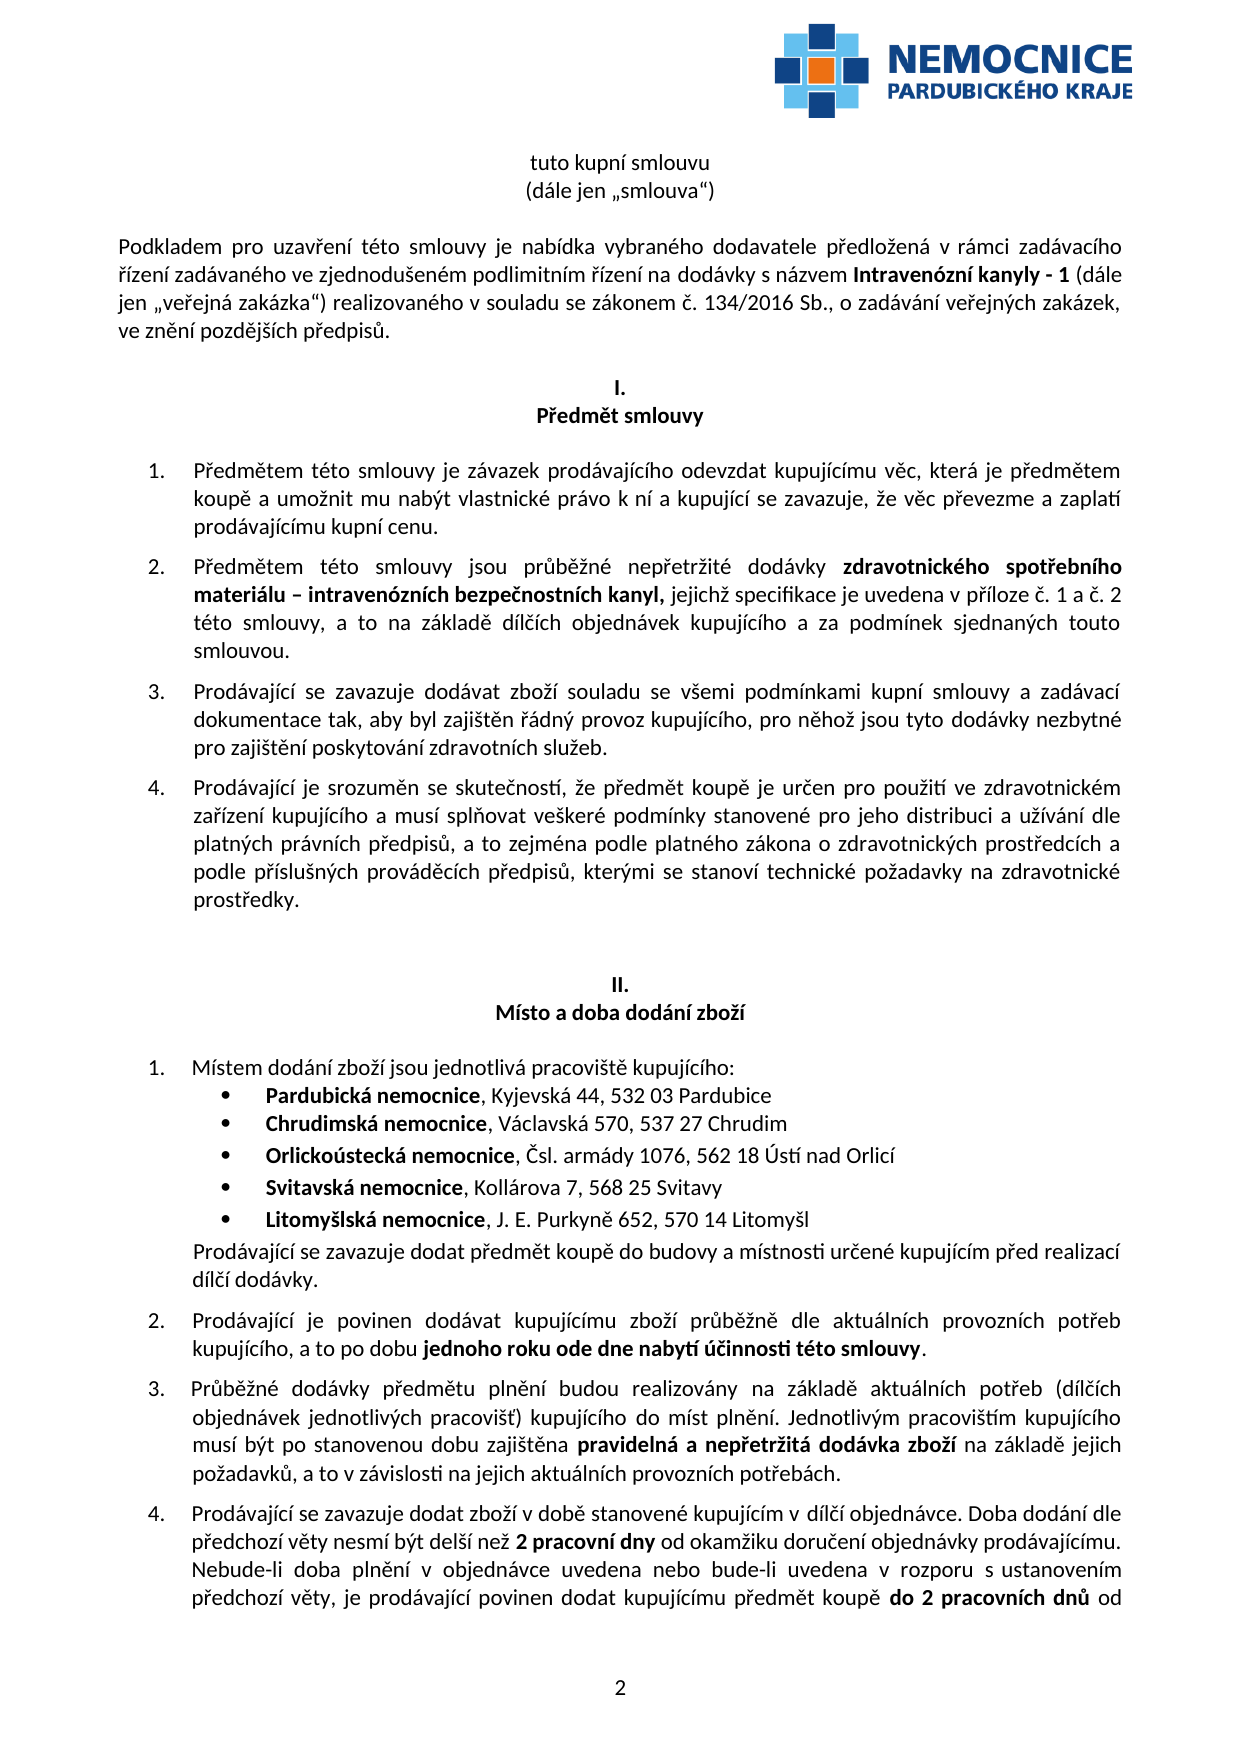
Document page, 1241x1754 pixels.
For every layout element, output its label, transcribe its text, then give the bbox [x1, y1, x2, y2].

list Předmětem této smlouvy jsou průběžné nepřetržité dodávky zdravotnického spotřebního materiálu – intravenózních bezpečnostních kanyl, jejichž specifikace je uvedena v příloze č. 1 a č. 2 této smlouvy, a to na základě dílčích objednávek kupujícího a za podmínek sjednaných touto smlouvou. [148, 552, 1122, 664]
text (dále jen „smlouva“) [118, 176, 1122, 204]
text Předmět smlouvy [118, 401, 1122, 429]
text II. [118, 970, 1122, 998]
list Orlickoústecká nemocnice, Čsl. armády 1076, 562 18 Ústí nad Orlicí [193, 1141, 1122, 1169]
text 2. Prodávající je povinen dodávat kupujícímu zboží průběžně dle aktuálních provozních potřeb kupujícího, a to po dobu jednoho roku ode dne nabytí účinnosti této smlouvy. [148, 1306, 1122, 1362]
subtitle tuto kupní smlouvu [118, 148, 1122, 176]
list Prodávající je srozuměn se skutečností, že předmět koupě je určen pro použití ve zdravotnickém zařízení kupujícího a musí splňovat veškeré podmínky stanovené pro jeho distribuci a užívání dle platných právních předpisů, a to zejména podle platného zákona o zdravotnických prostředcích a podle příslušných prováděcích předpisů, kterými se stanoví technické požadavky na zdravotnické prostředky. [148, 773, 1122, 913]
list Chrudimská nemocnice, Václavská 570, 537 27 Chrudim [193, 1109, 1122, 1137]
text I. [118, 373, 1122, 401]
text 3. Průběžné dodávky předmětu plnění budou realizovány na základě aktuálních potřeb (dílčích objednávek jednotlivých pracovišť) kupujícího do míst plnění. Jednotlivým pracovištím kupujícího musí být po stanovenou dobu zajištěna pravidelná a nepřetržitá dodávka zboží na základě jejich požadavků, a to v závislosti na jejich aktuálních provozních potřebách. [148, 1374, 1122, 1487]
list Svitavská nemocnice, Kollárova 7, 568 25 Svitavy [193, 1173, 1122, 1201]
text Podkladem pro uzavření této smlouvy je nabídka vybraného dodavatele předložená v rámci zadávacího řízení zadávaného ve zjednodušeném podlimitním řízení na dodávky s názvem Intravenózní kanyly - 1 (dále jen „veřejná zakázka“) realizovaného v souladu se zákonem č. 134/2016 Sb., o zadávání veřejných zakázek, ve znění pozdějších předpisů. [118, 232, 1122, 344]
text Místo a doba dodání zboží [118, 998, 1122, 1026]
list Místem dodání zboží jsou jednotlivá pracoviště kupujícího: [148, 1053, 1122, 1081]
list Předmětem této smlouvy je závazek prodávajícího odevzdat kupujícímu věc, která je předmětem koupě a umožnit mu nabýt vlastnické právo k ní a kupující se zavazuje, že věc převezme a zaplatí prodávajícímu kupní cenu. [148, 456, 1122, 540]
text Prodávající se zavazuje dodat předmět koupě do budovy a místnosti určené kupujícím před realizací dílčí dodávky. [118, 1237, 1122, 1293]
list Prodávající se zavazuje dodávat zboží souladu se všemi podmínkami kupní smlouvy a zadávací dokumentace tak, aby byl zajištěn řádný provoz kupujícího, pro něhož jsou tyto dodávky nezbytné pro zajištění poskytování zdravotních služeb. [148, 677, 1122, 761]
list Litomyšlská nemocnice, J. E. Purkyně 652, 570 14 Litomyšl [193, 1205, 1122, 1233]
picture [773, 22, 1133, 119]
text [148, 1499, 1122, 1611]
list Pardubická nemocnice, Kyjevská 44, 532 03 Pardubice [193, 1081, 1122, 1109]
